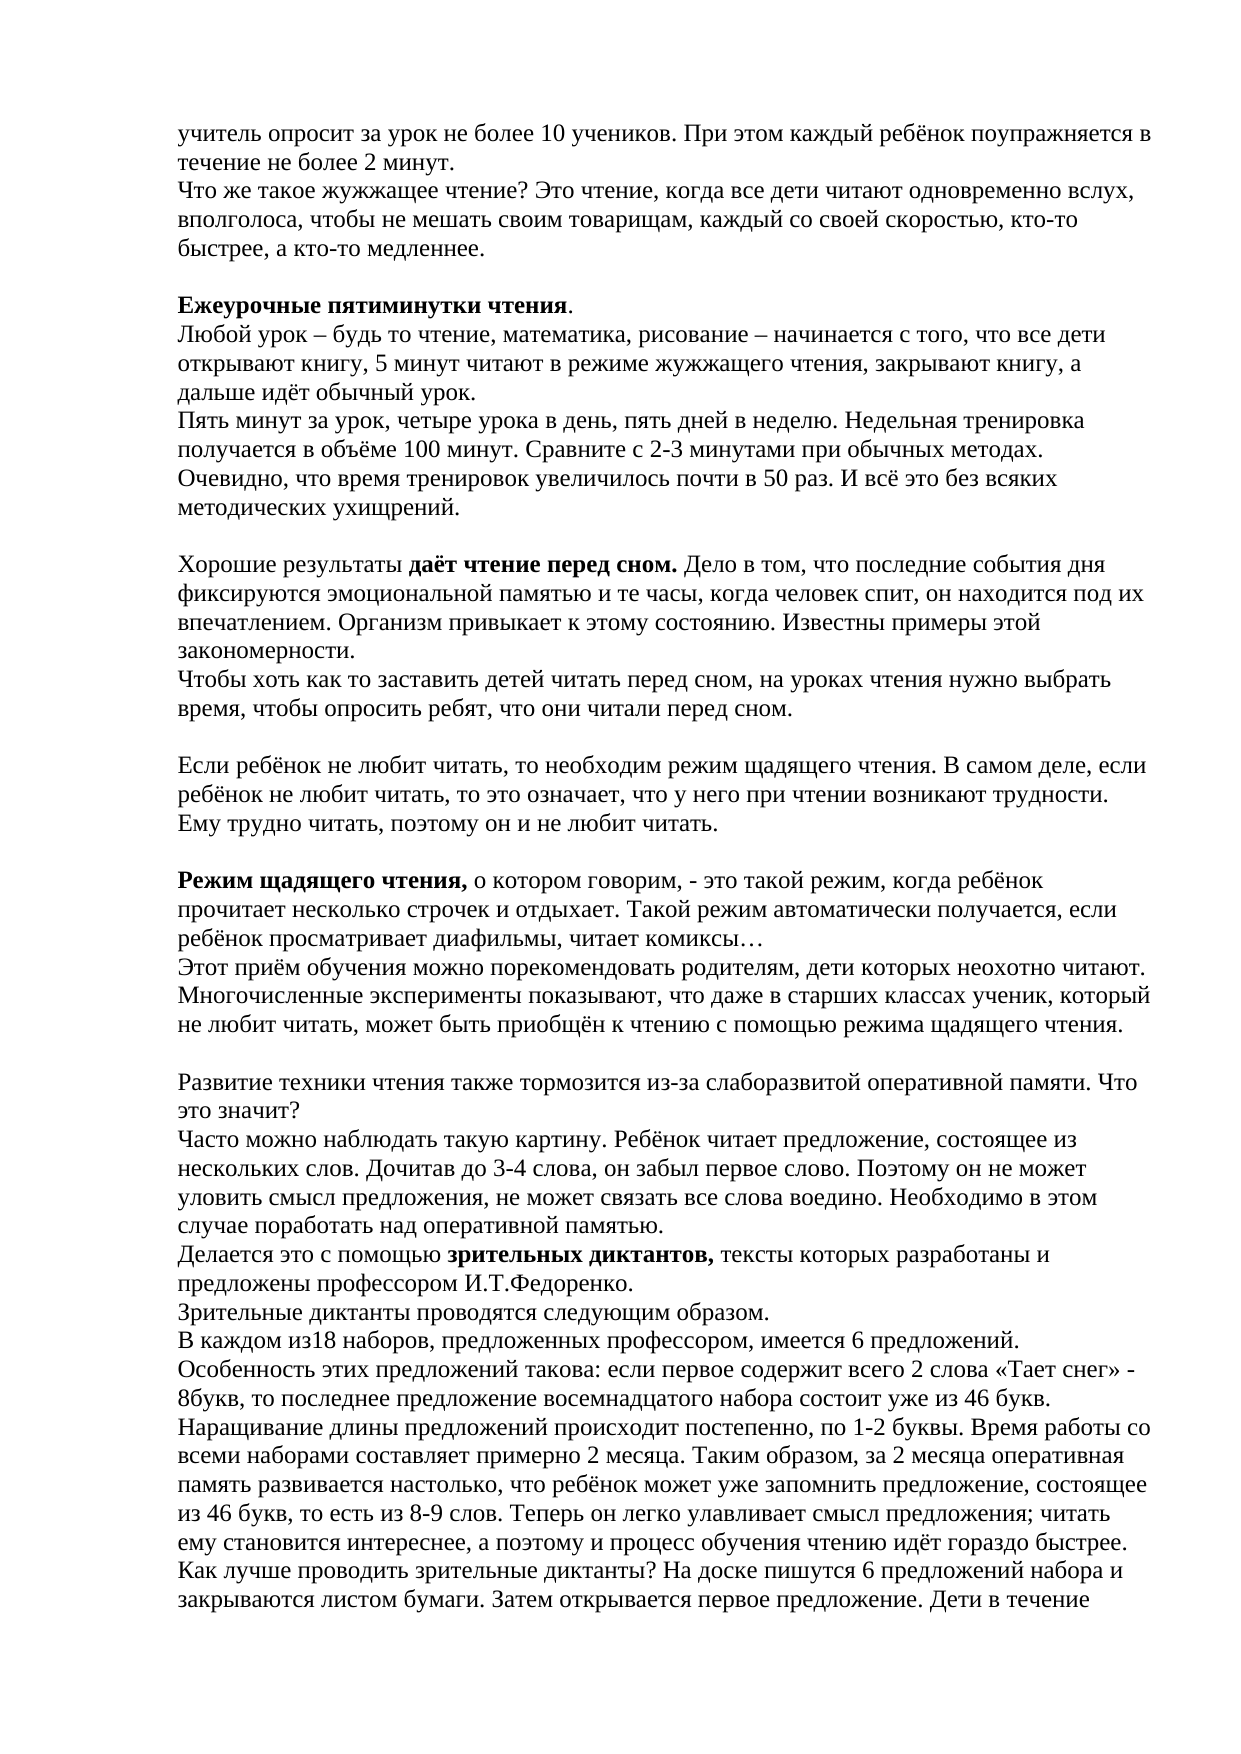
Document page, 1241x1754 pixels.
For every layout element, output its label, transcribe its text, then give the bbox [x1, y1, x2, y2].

text Многочисленные эксперименты показывают, что даже в старших классах ученик, который не любит читать, может быть приобщён к чтению с помощью режима щадящего чтения. [177, 981, 1152, 1038]
text Развитие техники чтения также тормозится из-за слаборазвитой оперативной памяти. Что это значит? [177, 1067, 1152, 1124]
text Зрительные диктанты проводятся следующим образом. [177, 1297, 1152, 1326]
text Делается это с помощью зрительных диктантов, тексты которых разработаны и предложены профессором И.Т.Федоренко. [177, 1239, 1152, 1297]
text Этот приём обучения можно порекомендовать родителям, дети которых неохотно читают. [177, 952, 1152, 981]
text Если ребёнок не любит читать, то необходим режим щадящего чтения. В самом деле, если ребёнок не любит читать, то это означает, что у него при чтении возникают трудности. Ему трудно читать, поэтому он и не любит читать. [177, 751, 1152, 837]
text Чтобы хоть как то заставить детей читать перед сном, на уроках чтения нужно выбрать время, чтобы опросить ребят, что они читали перед сном. [177, 664, 1152, 722]
text Ежеурочные пятиминутки чтения. [177, 291, 1152, 319]
text Режим щадящего чтения, о котором говорим, - это такой режим, когда ребёнок прочитает несколько строчек и отдыхает. Такой режим автоматически получается, если ребёнок просматривает диафильмы, читает комиксы… [177, 866, 1152, 952]
text Что же такое жужжащее чтение? Это чтение, когда все дети читают одновременно вслух, вполголоса, чтобы не мешать своим товарищам, каждый со своей скоростью, кто-то быстрее, а кто-то медленнее. [177, 176, 1152, 262]
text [177, 118, 1152, 176]
text Любой урок – будь то чтение, математика, рисование – начинается с того, что все дети открывают книгу, 5 минут читают в режиме жужжащего чтения, закрывают книгу, а дальше идёт обычный урок. [177, 319, 1152, 406]
text В каждом из18 наборов, предложенных профессором, имеется 6 предложений. Особенность этих предложений такова: если первое содержит всего 2 слова «Тает снег» - 8букв, то последнее предложение восемнадцатого набора состоит уже из 46 букв. Наращивание длины предложений происходит постепенно, по 1-2 буквы. Время работы со всеми наборами составляет примерно 2 месяца. Таким образом, за 2 месяца оперативная память развивается настолько, что ребёнок может уже запомнить предложение, состоящее из 46 букв, то есть из 8-9 слов. Теперь он легко улавливает смысл предложения; читать ему становится интереснее, а поэтому и процесс обучения чтению идёт гораздо быстрее. [177, 1326, 1152, 1556]
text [177, 1556, 1152, 1613]
text Очевидно, что время тренировок увеличилось почти в 50 раз. И всё это без всяких методических ухищрений. [177, 463, 1152, 521]
text Пять минут за урок, четыре урока в день, пять дней в неделю. Недельная тренировка получается в объёме 100 минут. Сравните с 2-3 минутами при обычных методах. [177, 406, 1152, 463]
text Хорошие результаты даёт чтение перед сном. Дело в том, что последние события дня фиксируются эмоциональной памятью и те часы, когда человек спит, он находится под их впечатлением. Организм привыкает к этому состоянию. Известны примеры этой закономерности. [177, 549, 1152, 664]
text Часто можно наблюдать такую картину. Ребёнок читает предложение, состоящее из нескольких слов. Дочитав до 3-4 слова, он забыл первое слово. Поэтому он не может уловить смысл предложения, не может связать все слова воедино. Необходимо в этом случае поработать над оперативной памятью. [177, 1124, 1152, 1239]
